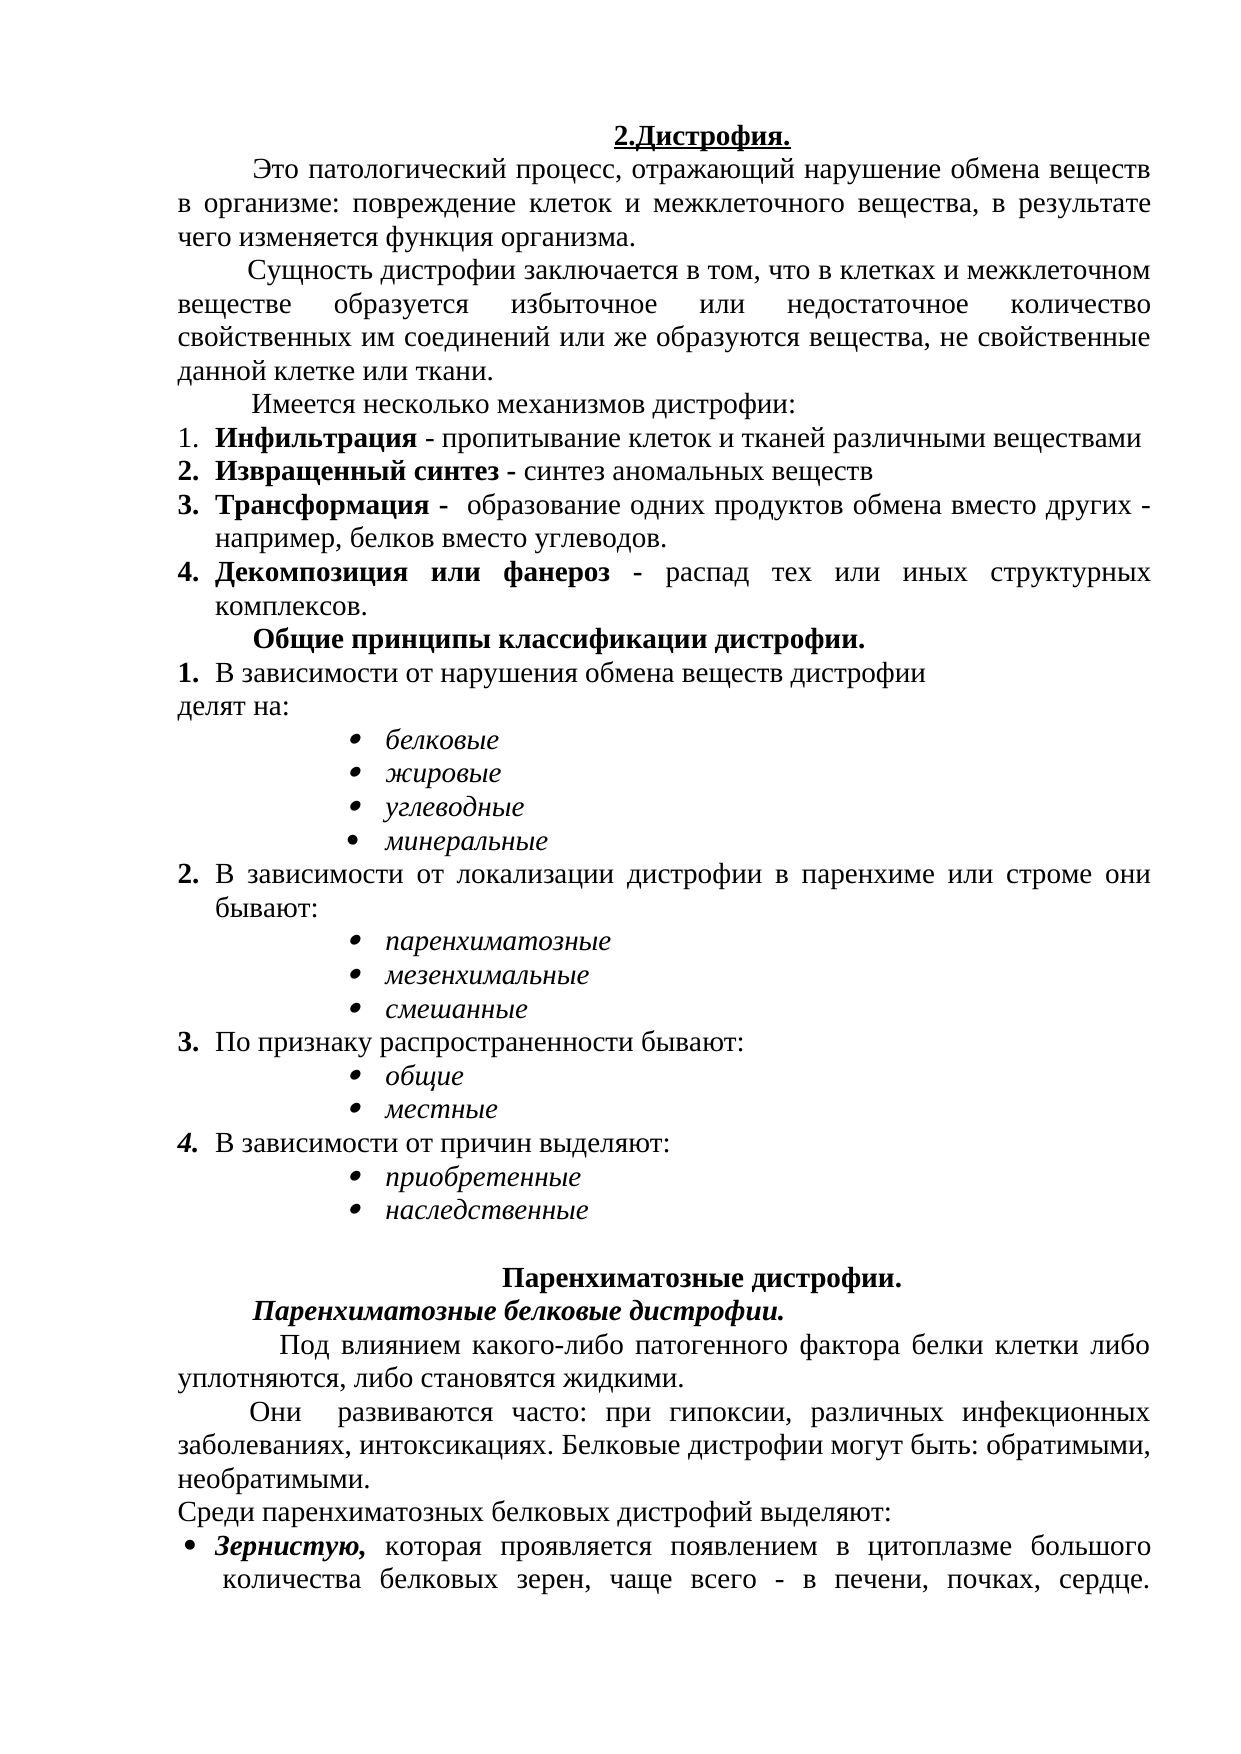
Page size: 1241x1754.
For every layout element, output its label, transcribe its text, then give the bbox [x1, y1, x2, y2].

list белковые [348, 722, 1152, 756]
text Они развиваются часто: при гипоксии, различных инфекционных заболеваниях, интоксикациях. Белковые дистрофии могут быть: обратимыми, необратимыми. [177, 1394, 1152, 1494]
text Среди паренхиматозных белковых дистрофий выделяют: [177, 1494, 1152, 1528]
list углеводные [348, 789, 1152, 823]
list наследственные [348, 1192, 1152, 1226]
list минеральные [348, 823, 1152, 856]
text Под влиянием какого-либо патогенного фактора белки клетки либо уплотняются, либо становятся жидкими. [177, 1327, 1152, 1394]
list жировые [348, 756, 1152, 789]
text Паренхиматозные белковые дистрофии. [177, 1293, 1152, 1327]
list В зависимости от локализации дистрофии в паренхиме или строме они бывают: [177, 856, 1152, 923]
list местные [348, 1092, 1152, 1125]
list В зависимости от причин выделяют: [177, 1125, 1152, 1159]
text Сущность дистрофии заключается в том, что в клетках и межклеточном веществе образуется избыточное или недостаточное количество свойственных им соединений или же образуются вещества, не свойственные данной клетке или ткани. [177, 252, 1152, 386]
text делят на: [177, 688, 1152, 722]
list Трансформация - образование одних продуктов обмена вместо других - например, белков вместо углеводов. [177, 487, 1152, 554]
list смешанные [348, 991, 1152, 1024]
list В зависимости от нарушения обмена веществ дистрофии [177, 655, 1152, 688]
list общие [348, 1058, 1152, 1092]
list Инфильтрация - пропитывание клеток и тканей различными веществами [177, 420, 1152, 453]
text Это патологический процесс, отражающий нарушение обмена веществ в организме: повреждение клеток и межклеточного вещества, в результате чего изменяется функция организма. [177, 152, 1152, 252]
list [185, 1528, 1152, 1595]
text Паренхиматозные дистрофии. [177, 1260, 1152, 1293]
list По признаку распространенности бывают: [177, 1024, 1152, 1058]
text 2.Дистрофия. [177, 118, 1152, 152]
text Имеется несколько механизмов дистрофии: [177, 386, 1152, 420]
text Общие принципы классификации дистрофии. [177, 621, 1152, 655]
list паренхиматозные [348, 923, 1152, 957]
list Декомпозиция или фанероз - распад тех или иных структурных комплексов. [177, 554, 1152, 621]
list приобретенные [348, 1159, 1152, 1192]
list Извращенный синтез - синтез аномальных веществ [177, 453, 1152, 487]
list мезенхимальные [348, 957, 1152, 991]
